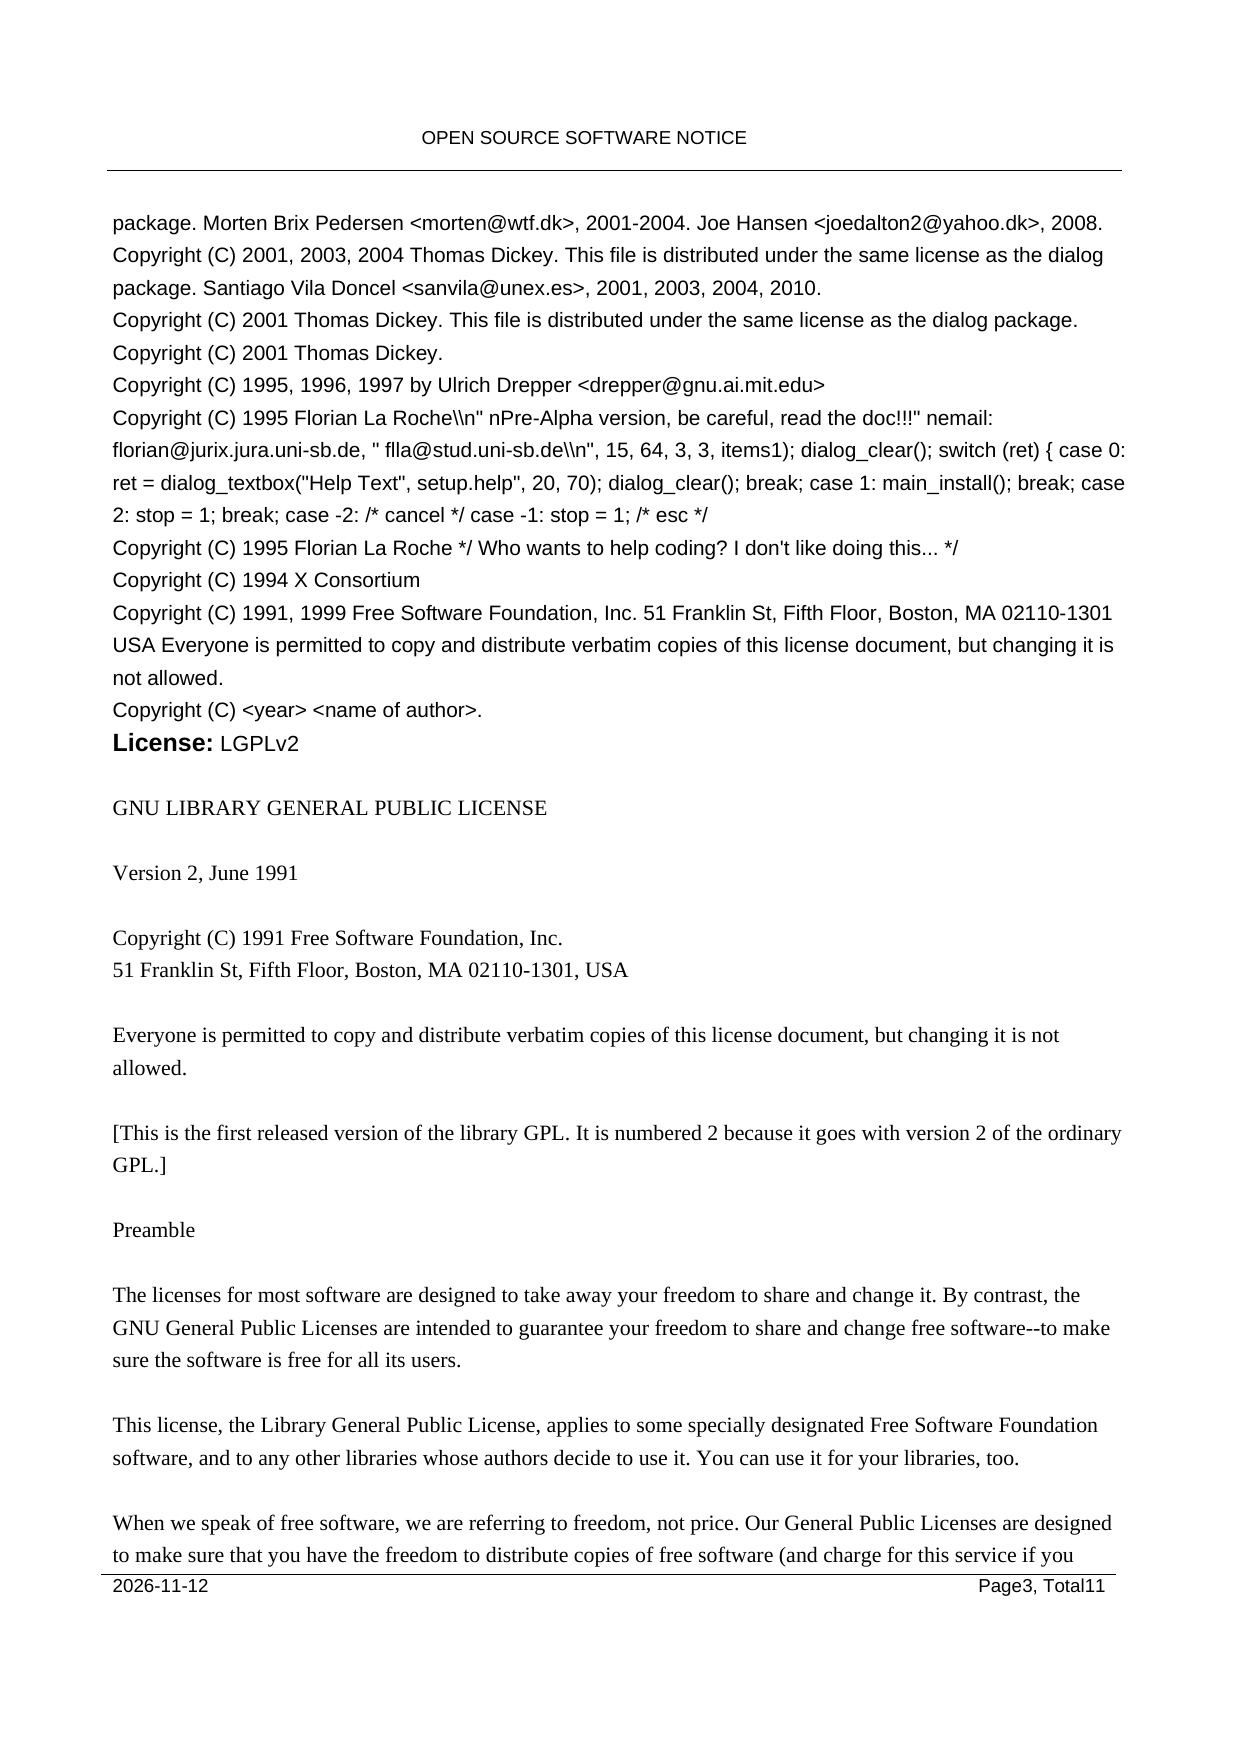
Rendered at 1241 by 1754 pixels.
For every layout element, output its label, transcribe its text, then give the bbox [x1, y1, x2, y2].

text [112, 726, 1128, 1571]
text Copyright (C) 1995, 1996, 1997 by Ulrich Drepper <drepper@gnu.ai.mit.edu> [112, 369, 1128, 401]
text Copyright (C) 1995 Florian La Roche\\n" nPre-Alpha version, be careful, read the doc!!!" nemail: florian@jurix.jura.uni-sb.de, " flla@stud.uni-sb.de\\n", 15, 64, 3, 3, items1); dialog_clear(); switch (ret) { case 0: ret = dialog_textbox("Help Text", setup.help", 20, 70); dialog_clear(); break; case 1: main_install(); break; case 2: stop = 1; break; case -2: /* cancel */ case -1: stop = 1; /* esc */ [112, 401, 1128, 531]
text Copyright (C) 2001 Thomas Dickey. This file is distributed under the same license as the dialog package. [112, 304, 1128, 336]
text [112, 206, 1128, 239]
text Copyright (C) 1995 Florian La Roche */ Who wants to help coding? I don't like doing this... */ [112, 531, 1128, 564]
text Copyright (C) 2001, 2003, 2004 Thomas Dickey. This file is distributed under the same license as the dialog package. Santiago Vila Doncel <sanvila@unex.es>, 2001, 2003, 2004, 2010. [112, 239, 1128, 304]
text Copyright (C) 1994 X Consortium [112, 564, 1128, 596]
text Copyright (C) <year> <name of author>. [112, 694, 1128, 726]
text Copyright (C) 1991, 1999 Free Software Foundation, Inc. 51 Franklin St, Fifth Floor, Boston, MA 02110-1301 USA Everyone is permitted to copy and distribute verbatim copies of this license document, but changing it is not allowed. [112, 596, 1128, 694]
text Copyright (C) 2001 Thomas Dickey. [112, 336, 1128, 369]
